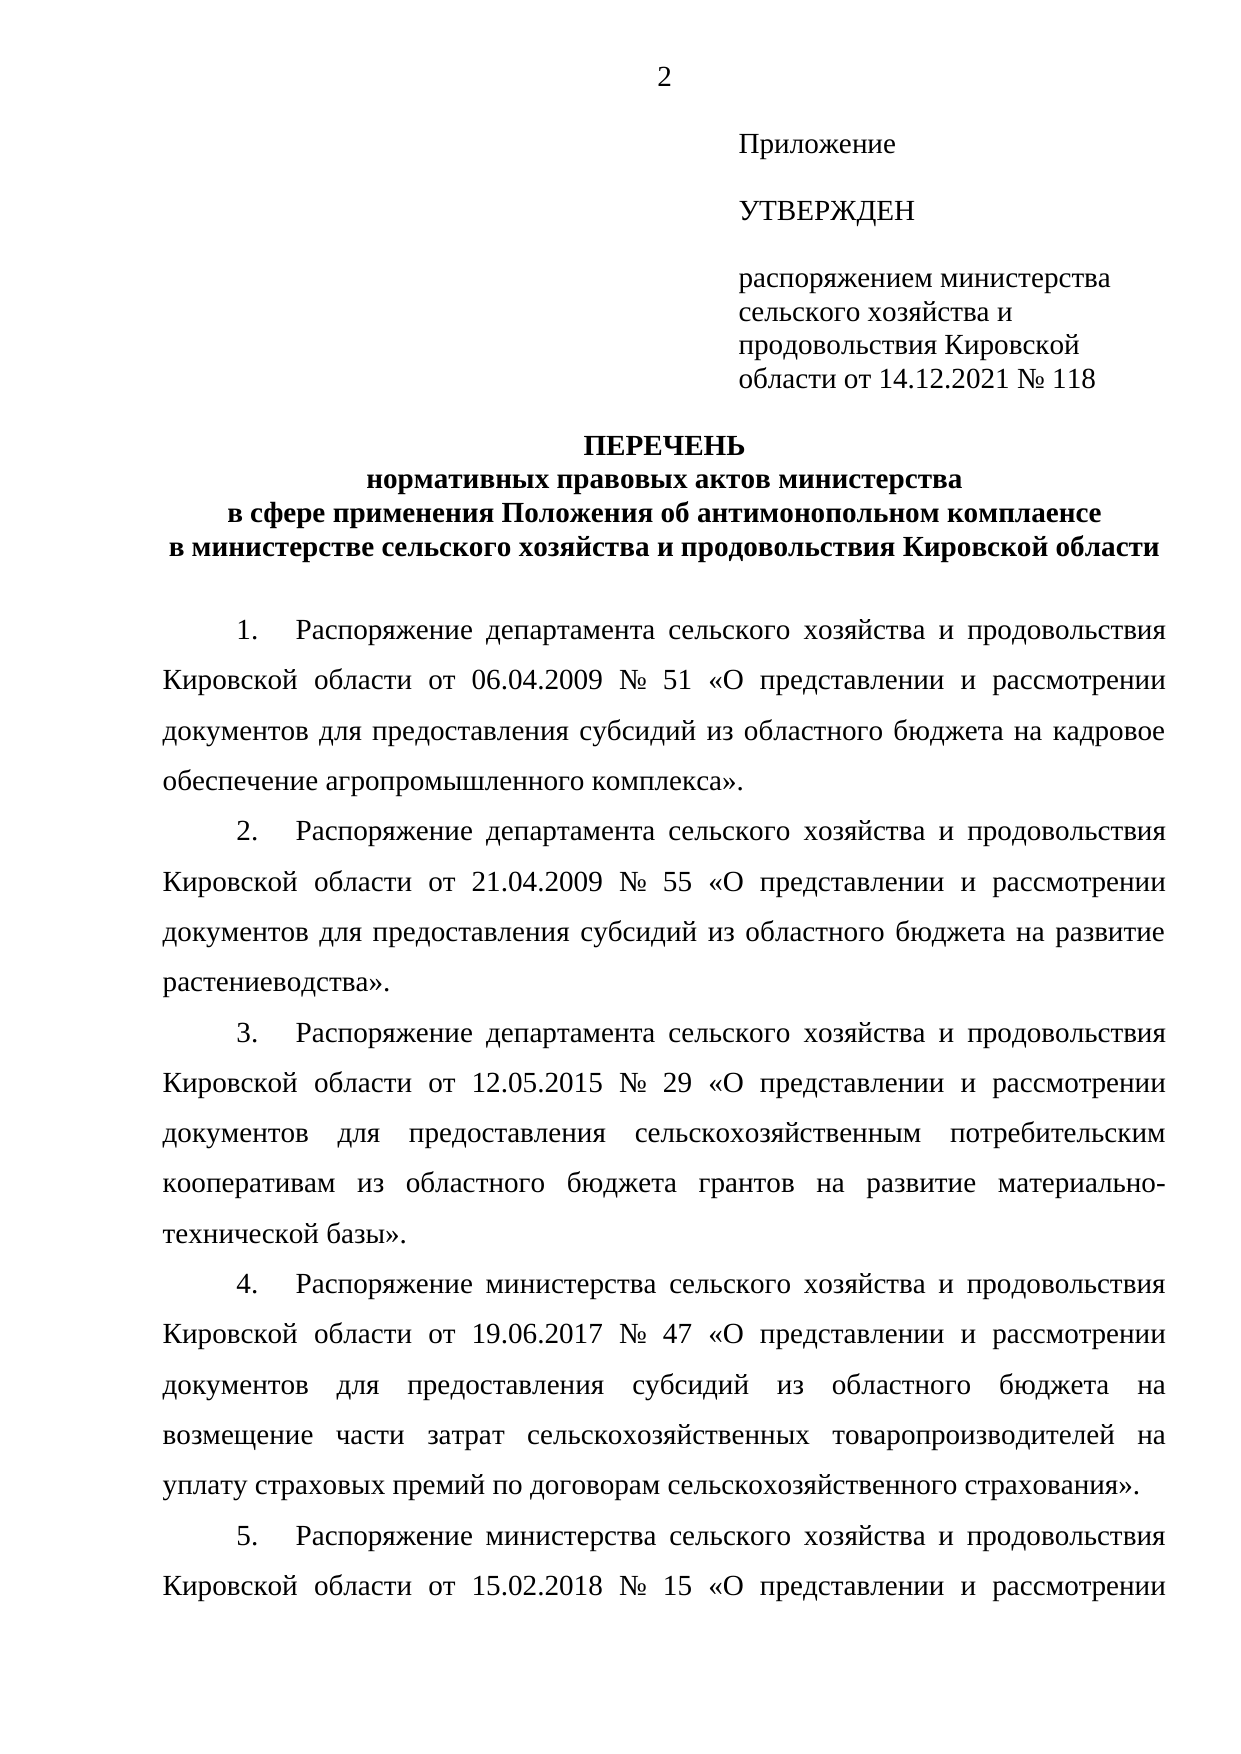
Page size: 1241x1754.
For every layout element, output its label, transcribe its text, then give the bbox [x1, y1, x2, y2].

list Распоряжение департамента сельского хозяйства и продовольствия Кировской области от 12.05.2015 № 29 «О представлении и рассмотрении документов для предоставления сельскохозяйственным потребительским кооперативам из областного бюджета грантов на развитие материально-технической базы». [162, 1015, 1166, 1249]
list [162, 1518, 1166, 1602]
text сельского хозяйства и продовольствия Кировской области от 14.12.2021 № 118 [738, 294, 1166, 394]
text Приложение [738, 126, 1166, 160]
list Распоряжение министерства сельского хозяйства и продовольствия Кировской области от 19.06.2017 № 47 «О представлении и рассмотрении документов для предоставления субсидий из областного бюджета на возмещение части затрат сельскохозяйственных товаропроизводителей на уплату страховых премий по договорам сельскохозяйственного страхования». [162, 1266, 1166, 1501]
text нормативных правовых актов министерства [162, 462, 1166, 495]
text в министерстве сельского хозяйства и продовольствия Кировской области [162, 529, 1166, 562]
text ПЕРЕЧЕНЬ [162, 428, 1166, 462]
text в сфере применения Положения об антимонопольном комплаенсе [162, 495, 1166, 529]
text распоряжением министерства [738, 260, 1166, 294]
list Распоряжение департамента сельского хозяйства и продовольствия Кировской области от 06.04.2009 № 51 «О представлении и рассмотрении документов для предоставления субсидий из областного бюджета на кадровое обеспечение агропромышленного комплекса». [162, 612, 1166, 797]
list Распоряжение департамента сельского хозяйства и продовольствия Кировской области от 21.04.2009 № 55 «О представлении и рассмотрении документов для предоставления субсидий из областного бюджета на развитие растениеводства». [162, 813, 1166, 998]
text УТВЕРЖДЕН [738, 193, 1166, 227]
